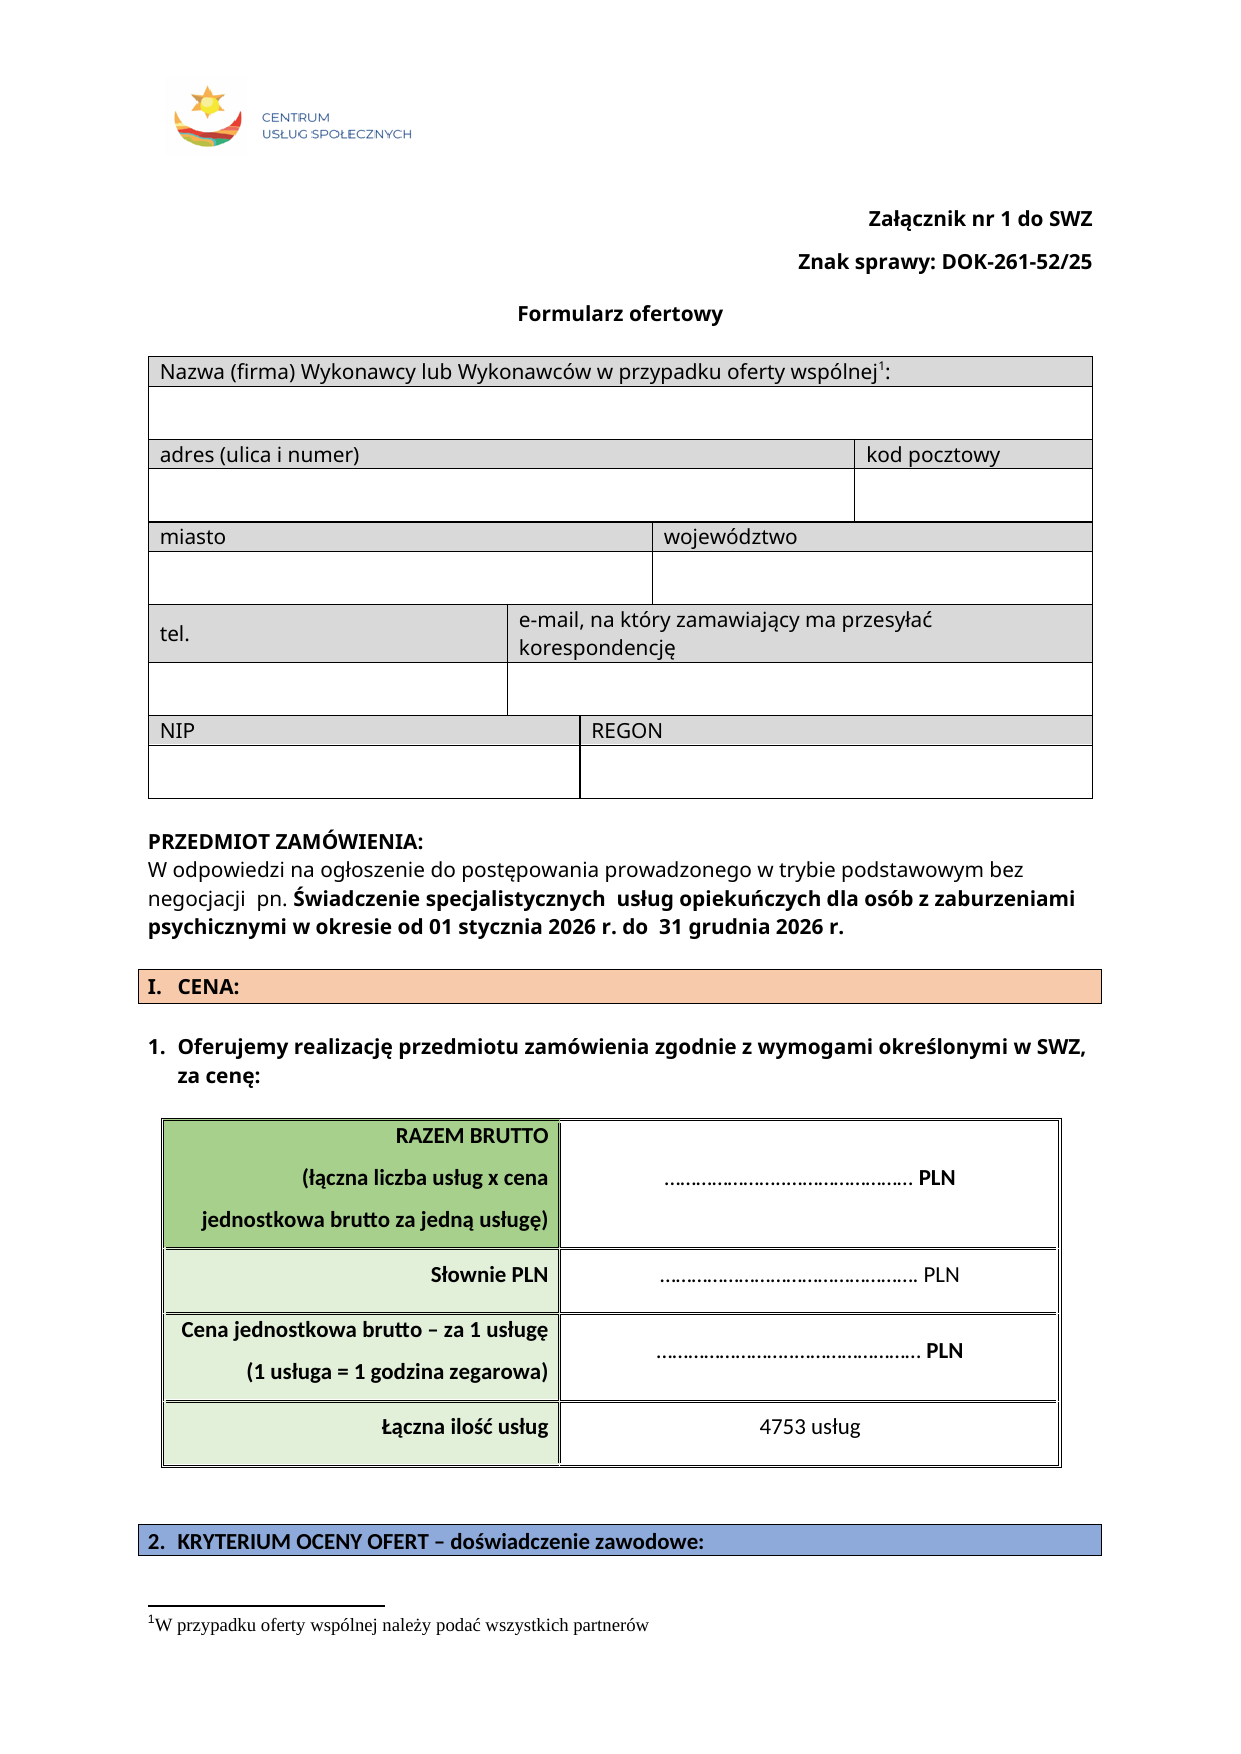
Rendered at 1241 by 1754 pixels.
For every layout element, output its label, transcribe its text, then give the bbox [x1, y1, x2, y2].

list CENA: [139, 970, 1101, 1003]
table_cell [581, 746, 1092, 798]
table_cell e-mail, na który zamawiający ma przesyłać korespondencję [508, 605, 1092, 662]
table_cell REGON [581, 716, 1092, 744]
table_cell Łączna ilość usług [164, 1400, 560, 1464]
text PRZEDMIOT ZAMÓWIENIA: [148, 827, 1092, 856]
table_cell miasto [149, 523, 652, 551]
table_header Nazwa (firma) Wykonawcy lub Wykonawców w przypadku oferty wspólnej: [149, 357, 1092, 386]
table_cell [149, 663, 507, 715]
table_cell 4753 usług [560, 1400, 1058, 1464]
text Znak sprawy: DOK-261-52/25 [148, 247, 1092, 275]
table_cell adres (ulica i numer) [149, 440, 854, 468]
table_cell [653, 552, 1092, 604]
table_cell kod pocztowy [855, 440, 1092, 468]
table_cell [855, 469, 1092, 521]
table_header …………………..…………………… PLN [560, 1121, 1058, 1247]
table_cell Cena jednostkowa brutto – za 1 usługę (1 usługa = 1 godzina zegarowa) [163, 1312, 560, 1399]
table_cell [508, 663, 1092, 715]
table_cell [149, 746, 579, 798]
table_cell …………………………………………. PLN [560, 1247, 1060, 1312]
table_header RAZEM BRUTTO (łączna liczba usług x cena jednostkowa brutto za jedną usługę) [164, 1119, 560, 1247]
table_cell [149, 387, 1092, 439]
table_cell [149, 469, 854, 521]
subtitle Załącznik nr 1 do SWZ [207, 204, 1092, 233]
list KRYTERIUM OCENY OFERT – doświadczenie zawodowe: [139, 1525, 1101, 1555]
list Oferujemy realizację przedmiotu zamówienia zgodnie z wymogami określonymi w SWZ, za cenę: [148, 1032, 1092, 1089]
picture [147, 68, 452, 156]
table_cell ……………………..…………………… PLN [560, 1312, 1060, 1399]
table_cell NIP [149, 716, 579, 744]
text W odpowiedzi na ogłoszenie do postępowania prowadzonego w trybie podstawowym bez negocjacji pn. Świadczenie specjalistycznych usług opiekuńczych dla osób z zaburzeniami psychicznymi w okresie od 01 stycznia 2026 r. do 31 grudnia 2026 r. [148, 856, 1092, 941]
table_cell [149, 552, 652, 604]
table_cell tel. [149, 605, 507, 662]
table_cell województwo [653, 523, 1092, 551]
table_cell Słownie PLN [163, 1247, 560, 1312]
subtitle Formularz ofertowy [148, 299, 1092, 328]
